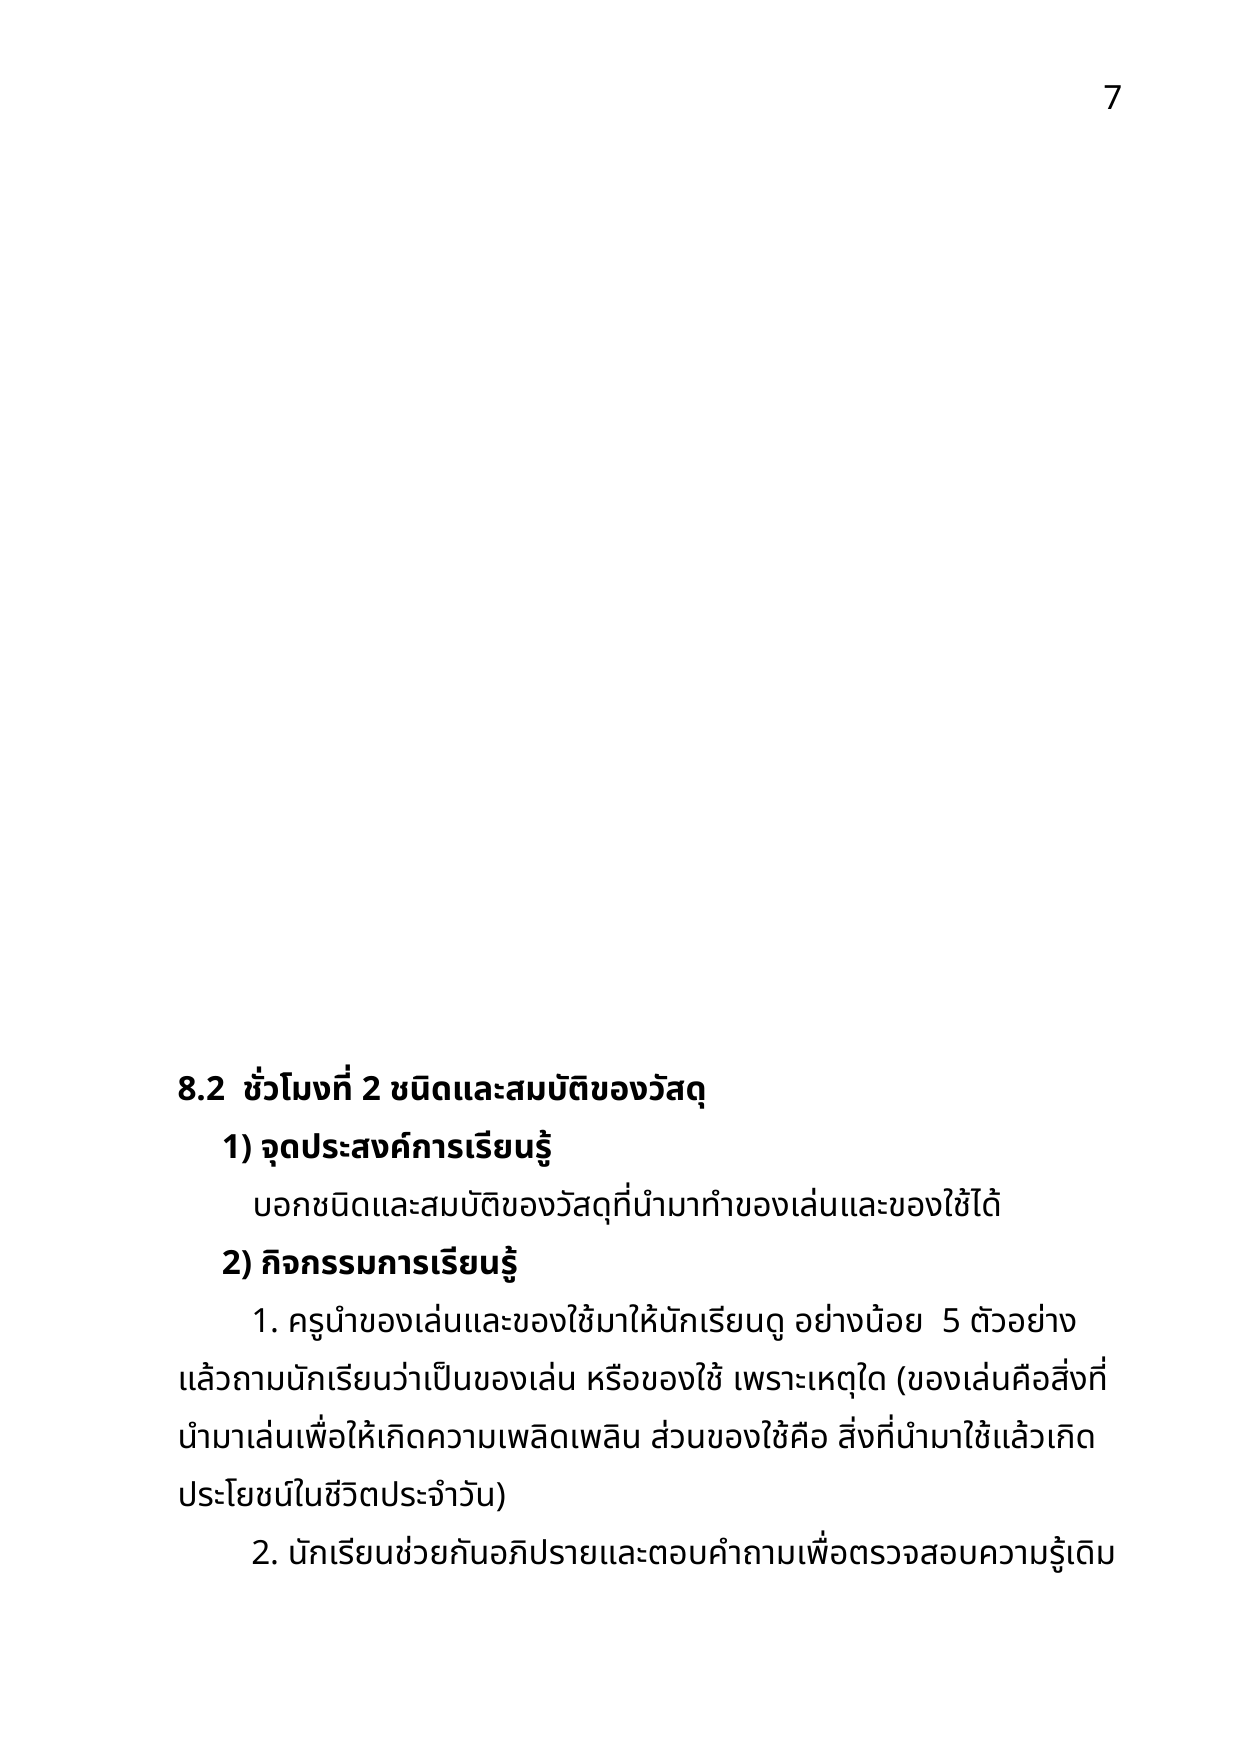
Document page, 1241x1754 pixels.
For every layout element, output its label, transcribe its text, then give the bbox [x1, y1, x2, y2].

text 2) กิจกรรมการเรียนรู้ [177, 1238, 1122, 1289]
text บอกชนิดและสมบัติของวัสดุที่นำมาทำของเล่นและของใช้ได้ [177, 1181, 1122, 1231]
text 1) จุดประสงค์การเรียนรู้ [177, 1122, 1122, 1173]
text 1. ครูนำของเล่นและของใช้มาให้นักเรียนดู อย่างน้อย 5 ตัวอย่าง แล้วถามนักเรียนว่าเป็นของเล่น หรือของใช้ เพราะเหตุใด (ของเล่นคือสิ่งที่นำมาเล่นเพื่อให้เกิดความเพลิดเพลิน ส่วนของใช้คือ สิ่งที่นำมาใช้แล้วเกิดประโยชน์ในชีวิตประจำวัน) [177, 1297, 1122, 1521]
text 2. นักเรียนช่วยกันอภิปรายและตอบคำถามเพื่อตรวจสอบความรู้เดิม [177, 1529, 1122, 1579]
text 8.2 ชั่วโมงที่ 2 ชนิดและสมบัติของวัสดุ [177, 1064, 1122, 1115]
